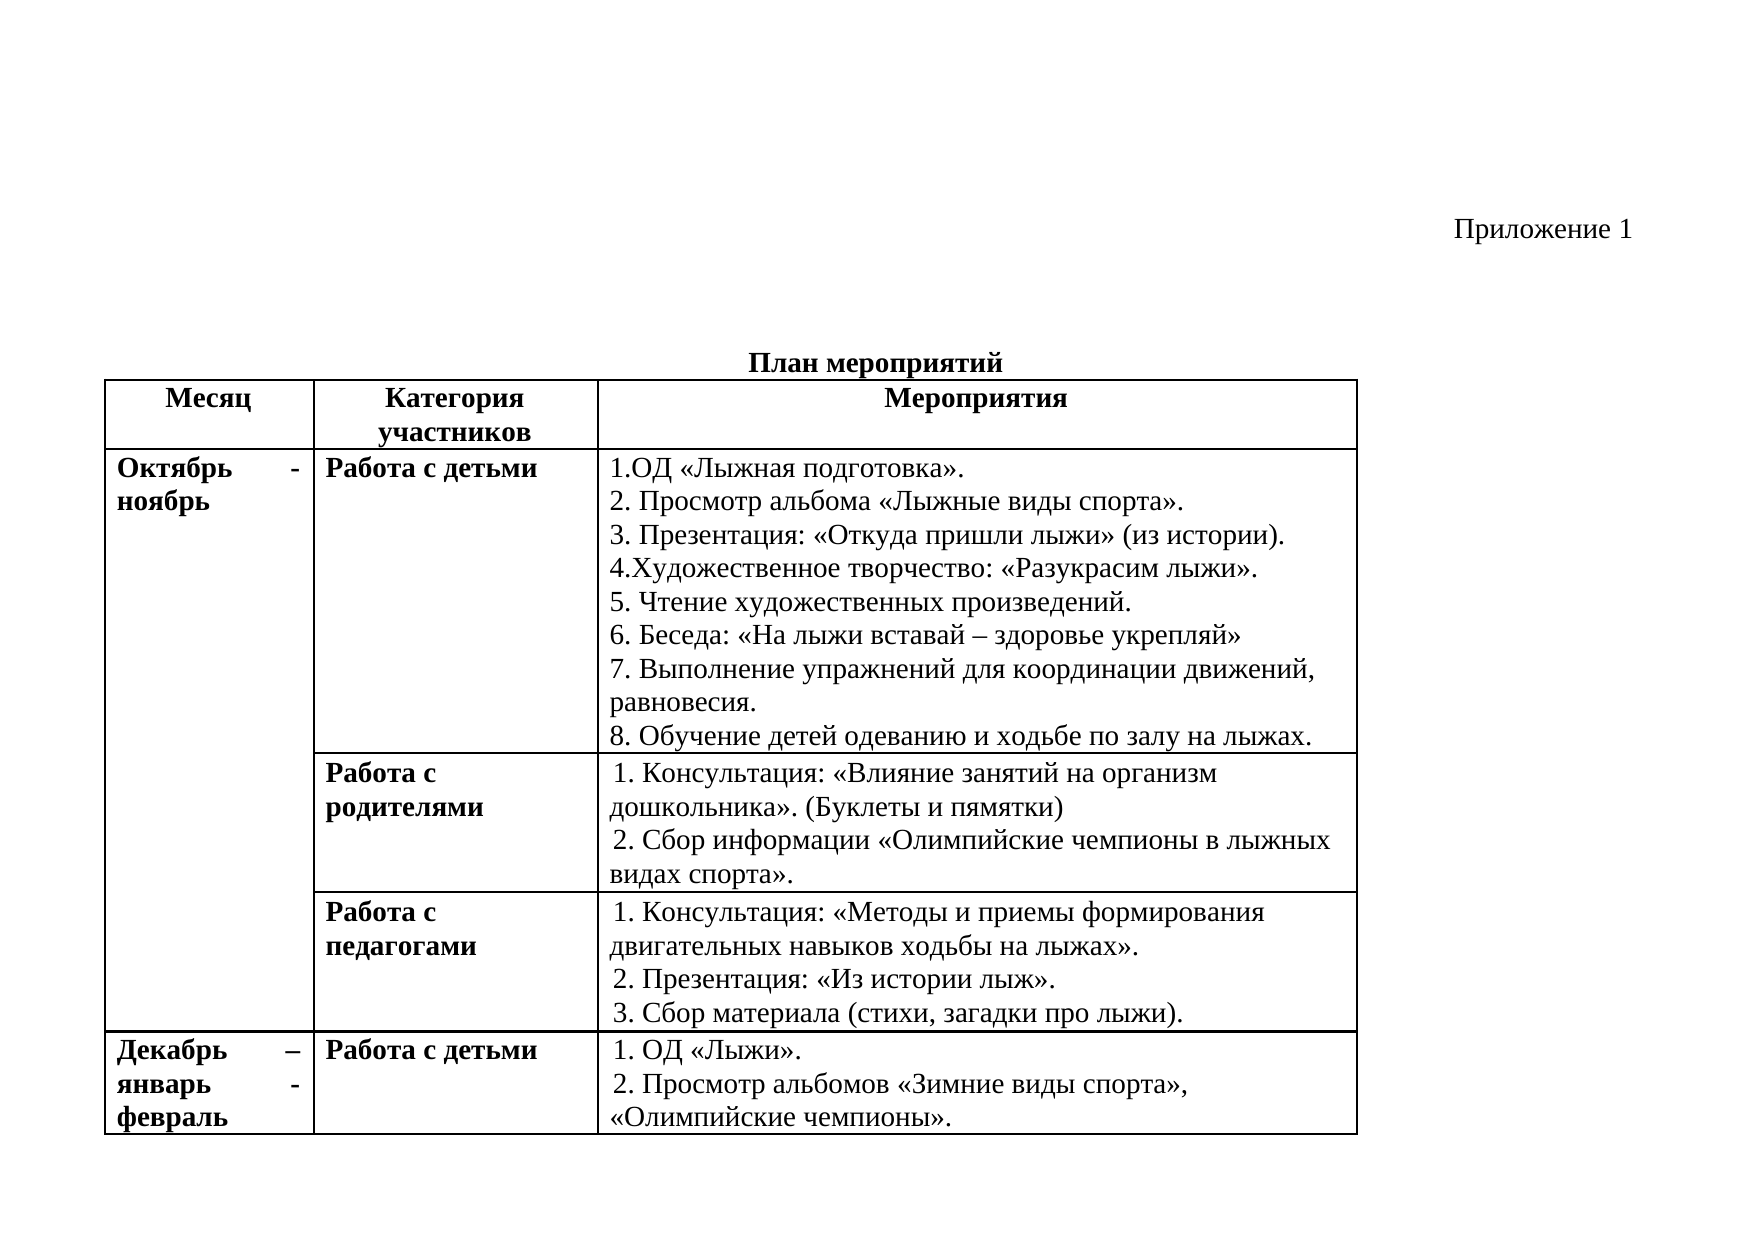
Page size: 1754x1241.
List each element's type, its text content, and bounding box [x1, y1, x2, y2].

table_cell 1. Консультация: «Методы и приемы формирования двигательных навыков ходьбы на лыжах». 2. Презентация: «Из истории лыж». 3. Сбор материала (стихи, загадки про лыжи). [599, 893, 1356, 1030]
table_cell 1. Консультация: «Влияние занятий на организм дошкольника». (Буклеты и пямятки) 2. Сбор информации «Олимпийские чемпионы в лыжных видах спорта». [599, 754, 1356, 891]
table_cell Работа с детьми [315, 1033, 597, 1133]
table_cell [599, 1033, 1356, 1133]
table_header Категория участников [315, 381, 597, 448]
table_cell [106, 1033, 313, 1133]
table_header Мероприятия [599, 381, 1356, 448]
text Приложение 1 [118, 177, 1633, 244]
table_cell Работа с родителями [315, 754, 597, 891]
table_header Месяц [106, 381, 313, 448]
table_cell Работа с педагогами [315, 893, 597, 1030]
table_cell Октябрь - ноябрь [106, 450, 313, 1030]
table_cell 1.ОД «Лыжная подготовка». 2. Просмотр альбома «Лыжные виды спорта». 3. Презентация: «Откуда пришли лыжи» (из истории). 4.Художественное творчество: «Разукрасим лыжи». 5. Чтение художественных произведений. 6. Беседа: «На лыжи вставай – здоровье укрепляй» 7. Выполнение упражнений для координации движений, равновесия. 8. Обучение детей одеванию и ходьбе по залу на лыжах. [599, 450, 1356, 752]
table_cell Работа с детьми [315, 450, 597, 752]
text План мероприятий [118, 244, 1633, 378]
